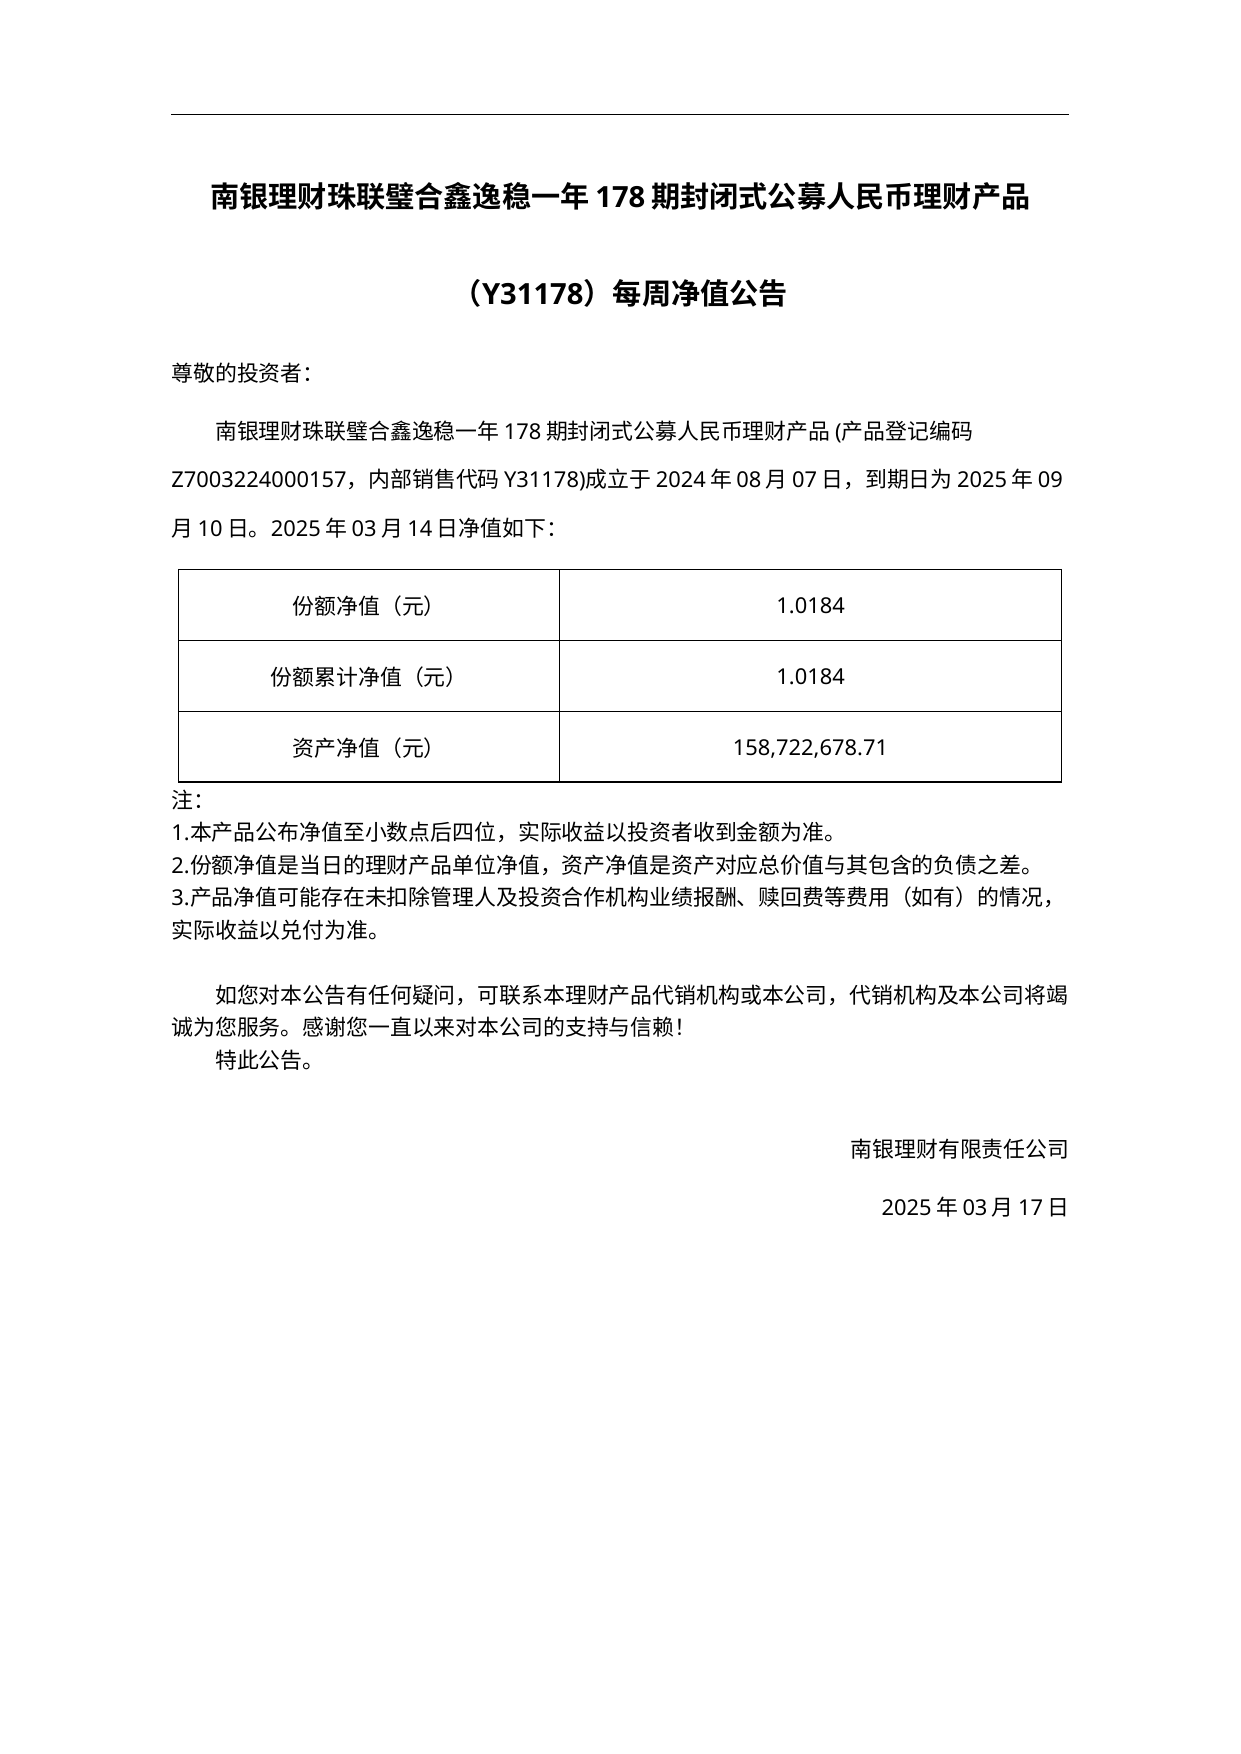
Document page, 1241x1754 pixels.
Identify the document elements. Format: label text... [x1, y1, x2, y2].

text 尊敬的投资者： [171, 355, 1069, 388]
text 3.产品净值可能存在未扣除管理人及投资合作机构业绩报酬、赎回费等费用（如有）的情况，实际收益以兑付为准。 [171, 880, 1069, 945]
text 1.本产品公布净值至小数点后四位，实际收益以投资者收到金额为准。 [171, 815, 1069, 847]
text 特此公告。 [171, 1042, 1069, 1075]
table_header 份额净值（元） [179, 570, 559, 640]
text 注： [171, 782, 1069, 815]
text 南银理财珠联璧合鑫逸稳一年178期封闭式公募人民币理财产品（Y31178）每周净值公告 [171, 162, 1069, 324]
table_cell 资产净值（元） [179, 712, 559, 781]
text 2025年03月17日 [171, 1190, 1069, 1222]
text 南银理财有限责任公司 [171, 1132, 1069, 1164]
table_cell 份额累计净值（元） [179, 641, 559, 711]
table_cell 1.0184 [560, 641, 1061, 711]
text 2.份额净值是当日的理财产品单位净值，资产净值是资产对应总价值与其包含的负债之差。 [171, 847, 1069, 880]
table_cell 158,722,678.71 [560, 712, 1061, 781]
table_header 1.0184 [560, 570, 1061, 640]
text 南银理财珠联璧合鑫逸稳一年178期封闭式公募人民币理财产品 (产品登记编码Z7003224000157，内部销售代码Y31178)成立于2024年08月07日，到期日为2025年09月10日。2025年03月14日净值如下： [171, 413, 1069, 543]
text 如您对本公告有任何疑问，可联系本理财产品代销机构或本公司，代销机构及本公司将竭诚为您服务。感谢您一直以来对本公司的支持与信赖！ [171, 977, 1069, 1042]
